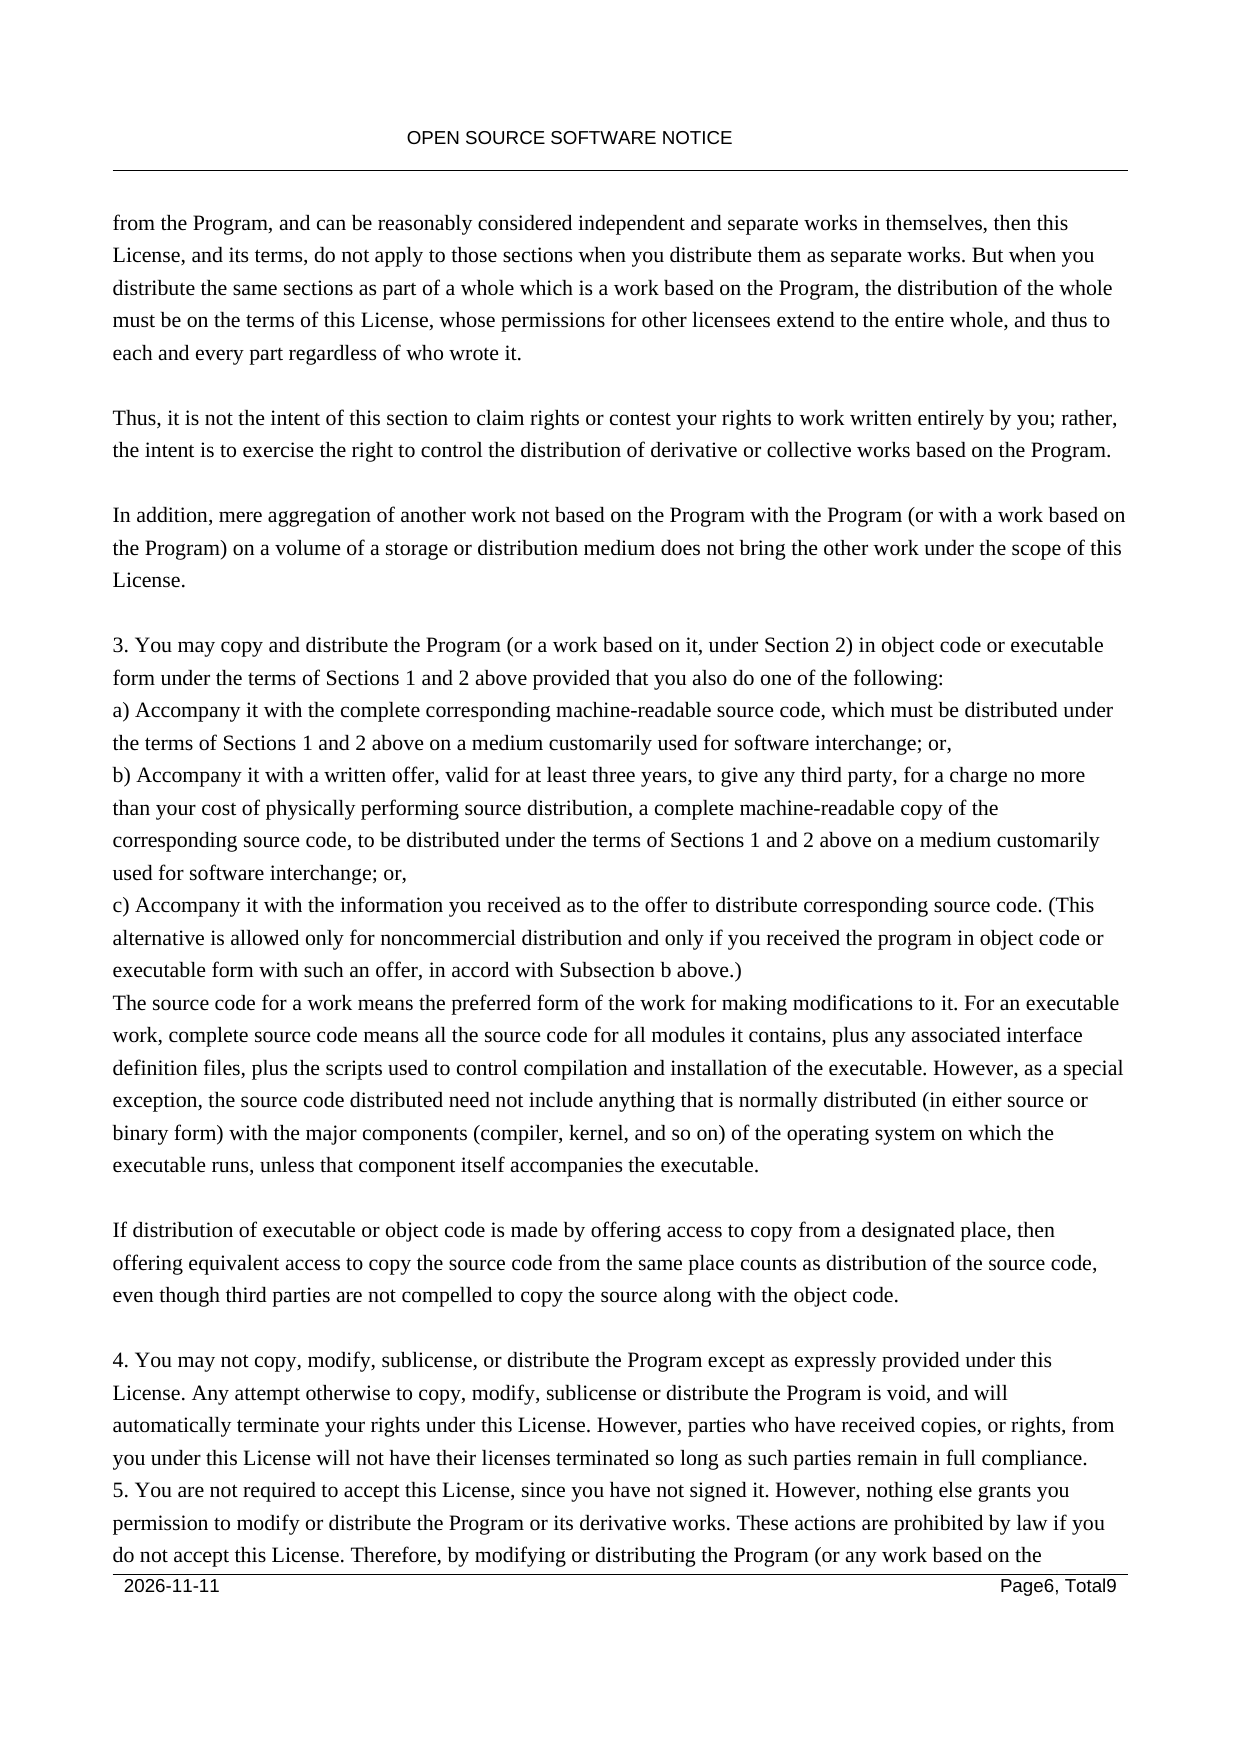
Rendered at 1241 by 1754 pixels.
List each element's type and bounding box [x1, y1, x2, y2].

text [112, 206, 1128, 1571]
